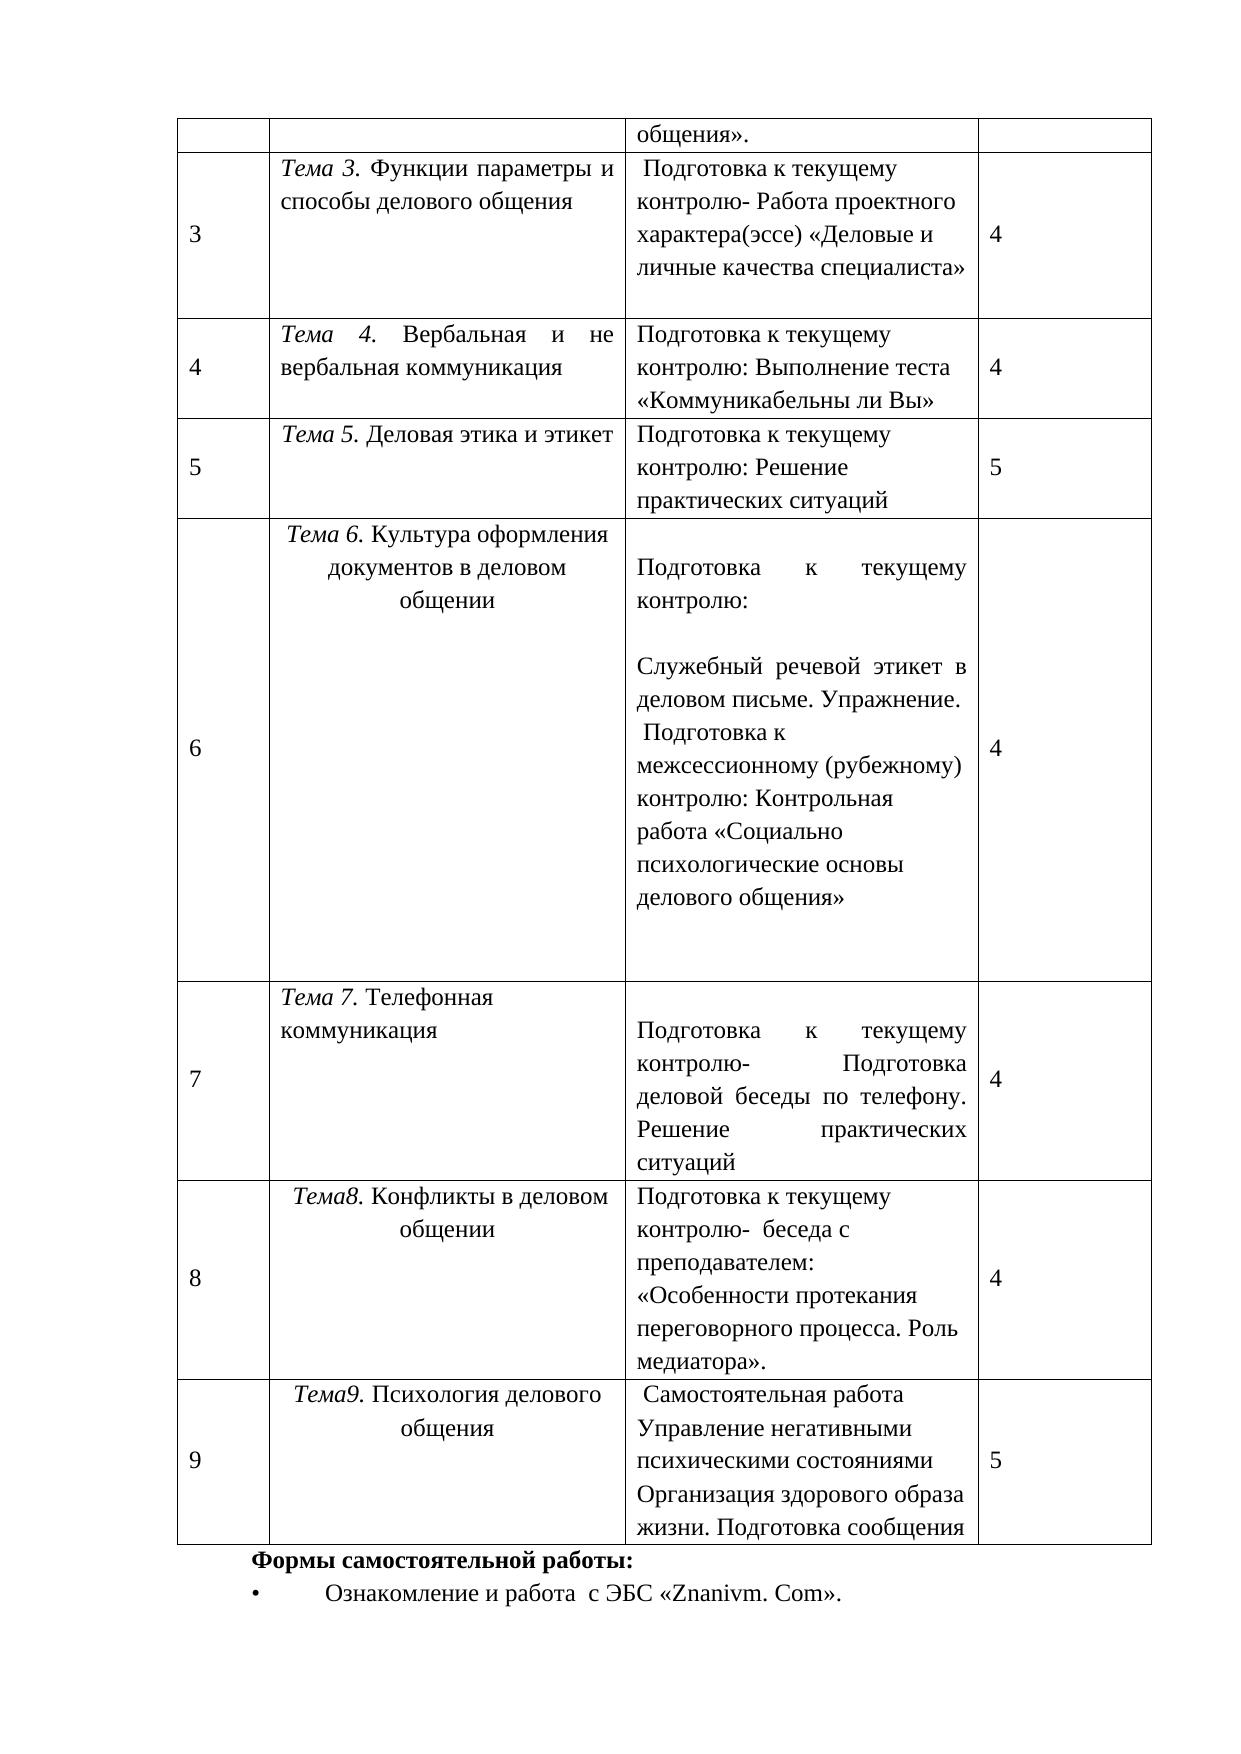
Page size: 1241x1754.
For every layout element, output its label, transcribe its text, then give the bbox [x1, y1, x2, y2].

table_cell Тема 7. Телефонная коммуникация [270, 982, 625, 1180]
table_cell Самостоятельная работа Управление негативными психическими состояниями Организация здорового образа жизни. Подготовка сообщения [626, 1380, 978, 1544]
table_cell 7 [178, 982, 269, 1180]
table_cell Тема 6. Культура оформления документов в деловом общении [270, 519, 625, 981]
table_cell Тема 5. Деловая этика и этикет [270, 419, 625, 518]
table_cell 6 [178, 519, 269, 981]
table_cell Подготовка к текущему контролю: Служебный речевой этикет в деловом письме. Упражнение. Подготовка к межсессионному (рубежному) контролю: Контрольная работа «Социально психологические основы делового общения» [626, 519, 978, 981]
text • Ознакомление и работа с ЭБС «Znanivm. Com». [177, 1578, 1152, 1607]
table_cell 9 [178, 1380, 269, 1544]
table_cell 8 [178, 1181, 269, 1378]
table_cell 4 [979, 519, 1151, 981]
table_cell 2 [178, 119, 269, 152]
text Формы самостоятельной работы: [177, 1545, 1152, 1574]
table_cell 5 [178, 419, 269, 518]
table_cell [270, 119, 625, 152]
table_cell Тема8. Конфликты в деловом общении [270, 1181, 625, 1378]
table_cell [626, 119, 978, 152]
table_cell 5 [979, 419, 1151, 518]
table_cell Подготовка к текущему контролю- Подготовка деловой беседы по телефону. Решение практических ситуаций [626, 982, 978, 1180]
table_cell Подготовка к текущему контролю- беседа с преподавателем: «Особенности протекания переговорного процесса. Роль медиатора». [626, 1181, 978, 1378]
table_cell Тема 3. Функции параметры и способы делового общения [270, 153, 625, 318]
table_cell 4 [178, 319, 269, 418]
table_cell 4 [979, 119, 1151, 152]
table_cell Подготовка к текущему контролю- Работа проектного характера(эссе) «Деловые и личные качества специалиста» [626, 153, 978, 318]
table_cell Подготовка к текущему контролю: Выполнение теста «Коммуникабельны ли Вы» [626, 319, 978, 418]
table_cell Тема 4. Вербальная и не вербальная коммуникация [270, 319, 625, 418]
table_cell Тема9. Психология делового общения [270, 1380, 625, 1544]
table_cell 4 [979, 982, 1151, 1180]
table_cell 4 [979, 319, 1151, 418]
table_cell 4 [979, 153, 1151, 318]
table_cell 5 [979, 1380, 1151, 1544]
table_cell 4 [979, 1181, 1151, 1378]
table_cell 3 [178, 153, 269, 318]
table_cell Подготовка к текущему контролю: Решение практических ситуаций [626, 419, 978, 518]
